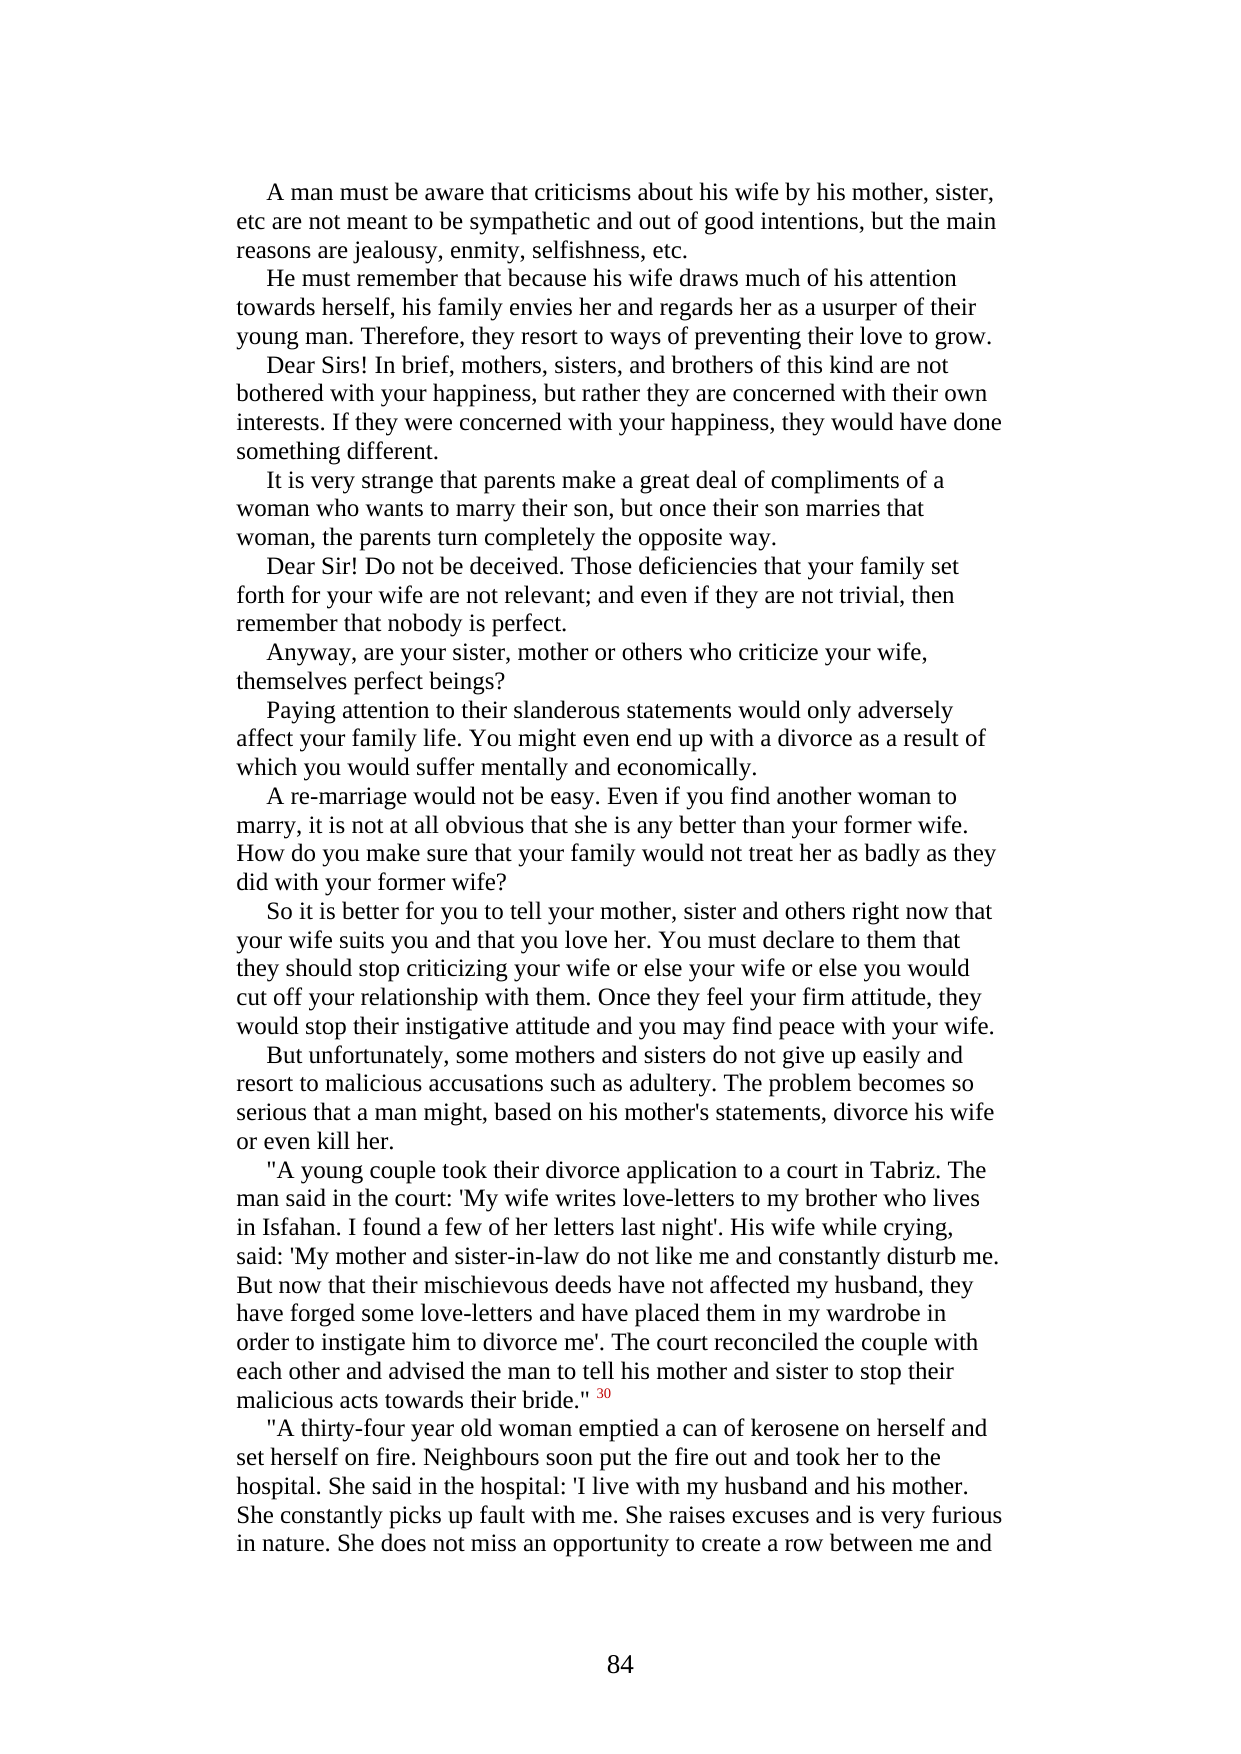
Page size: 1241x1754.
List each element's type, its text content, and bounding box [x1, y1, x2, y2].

text It is very strange that parents make a great deal of compliments of a woman who wants to marry their son, but once their son marries that woman, the parents turn completely the opposite way. [236, 465, 1004, 551]
text He must remember that because his wife draws much of his attention towards herself, his family envies her and regards her as a usurper of their young man. Therefore, they resort to ways of preventing their love to grow. [236, 263, 1004, 350]
text A re-marriage would not be easy. Even if you find another woman to marry, it is not at all obvious that she is any better than your former wife. How do you make sure that your family would not treat her as badly as they did with your former wife? [236, 781, 1004, 896]
text But unfortunately, some mothers and sisters do not give up easily and resort to malicious accusations such as adultery. The problem becomes so serious that a man might, based on his mother's statements, divorce his wife or even kill her. [236, 1040, 1004, 1155]
text A man must be aware that criticisms about his wife by his mother, sister, etc are not meant to be sympathetic and out of good intentions, but the main reasons are jealousy, enmity, selfishness, etc. [236, 177, 1004, 263]
text Paying attention to their slanderous statements would only adversely affect your family life. You might even end up with a divorce as a result of which you would suffer mentally and economically. [236, 695, 1004, 781]
text So it is better for you to tell your mother, sister and others right now that your wife suits you and that you love her. You must declare to them that they should stop criticizing your wife or else your wife or else you would cut off your relationship with them. Once they feel your firm attitude, they would stop their instigative attitude and you may find peace with your wife. [236, 896, 1004, 1040]
text "A young couple took their divorce application to a court in Tabriz. The man said in the court: 'My wife writes love-letters to my brother who lives in Isfahan. I found a few of her letters last night'. His wife while crying, said: 'My mother and sister-in-law do not like me and constantly disturb me. But now that their mischievous deeds have not affected my husband, they have forged some love-letters and have placed them in my wardrobe in order to instigate him to divorce me'. The court reconciled the couple with each other and advised the man to tell his mother and sister to stop their malicious acts towards their bride." 30 [236, 1155, 1004, 1413]
text Dear Sirs! In brief, mothers, sisters, and brothers of this kind are not bothered with your happiness, but rather they are concerned with their own interests. If they were concerned with your happiness, they would have done something different. [236, 350, 1004, 465]
text Anyway, are your sister, mother or others who criticize your wife, themselves perfect beings? [236, 637, 1004, 695]
text Dear Sir! Do not be deceived. Those deficiencies that your family set forth for your wife are not relevant; and even if they are not trivial, then remember that nobody is perfect. [236, 551, 1004, 637]
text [236, 1413, 1004, 1557]
